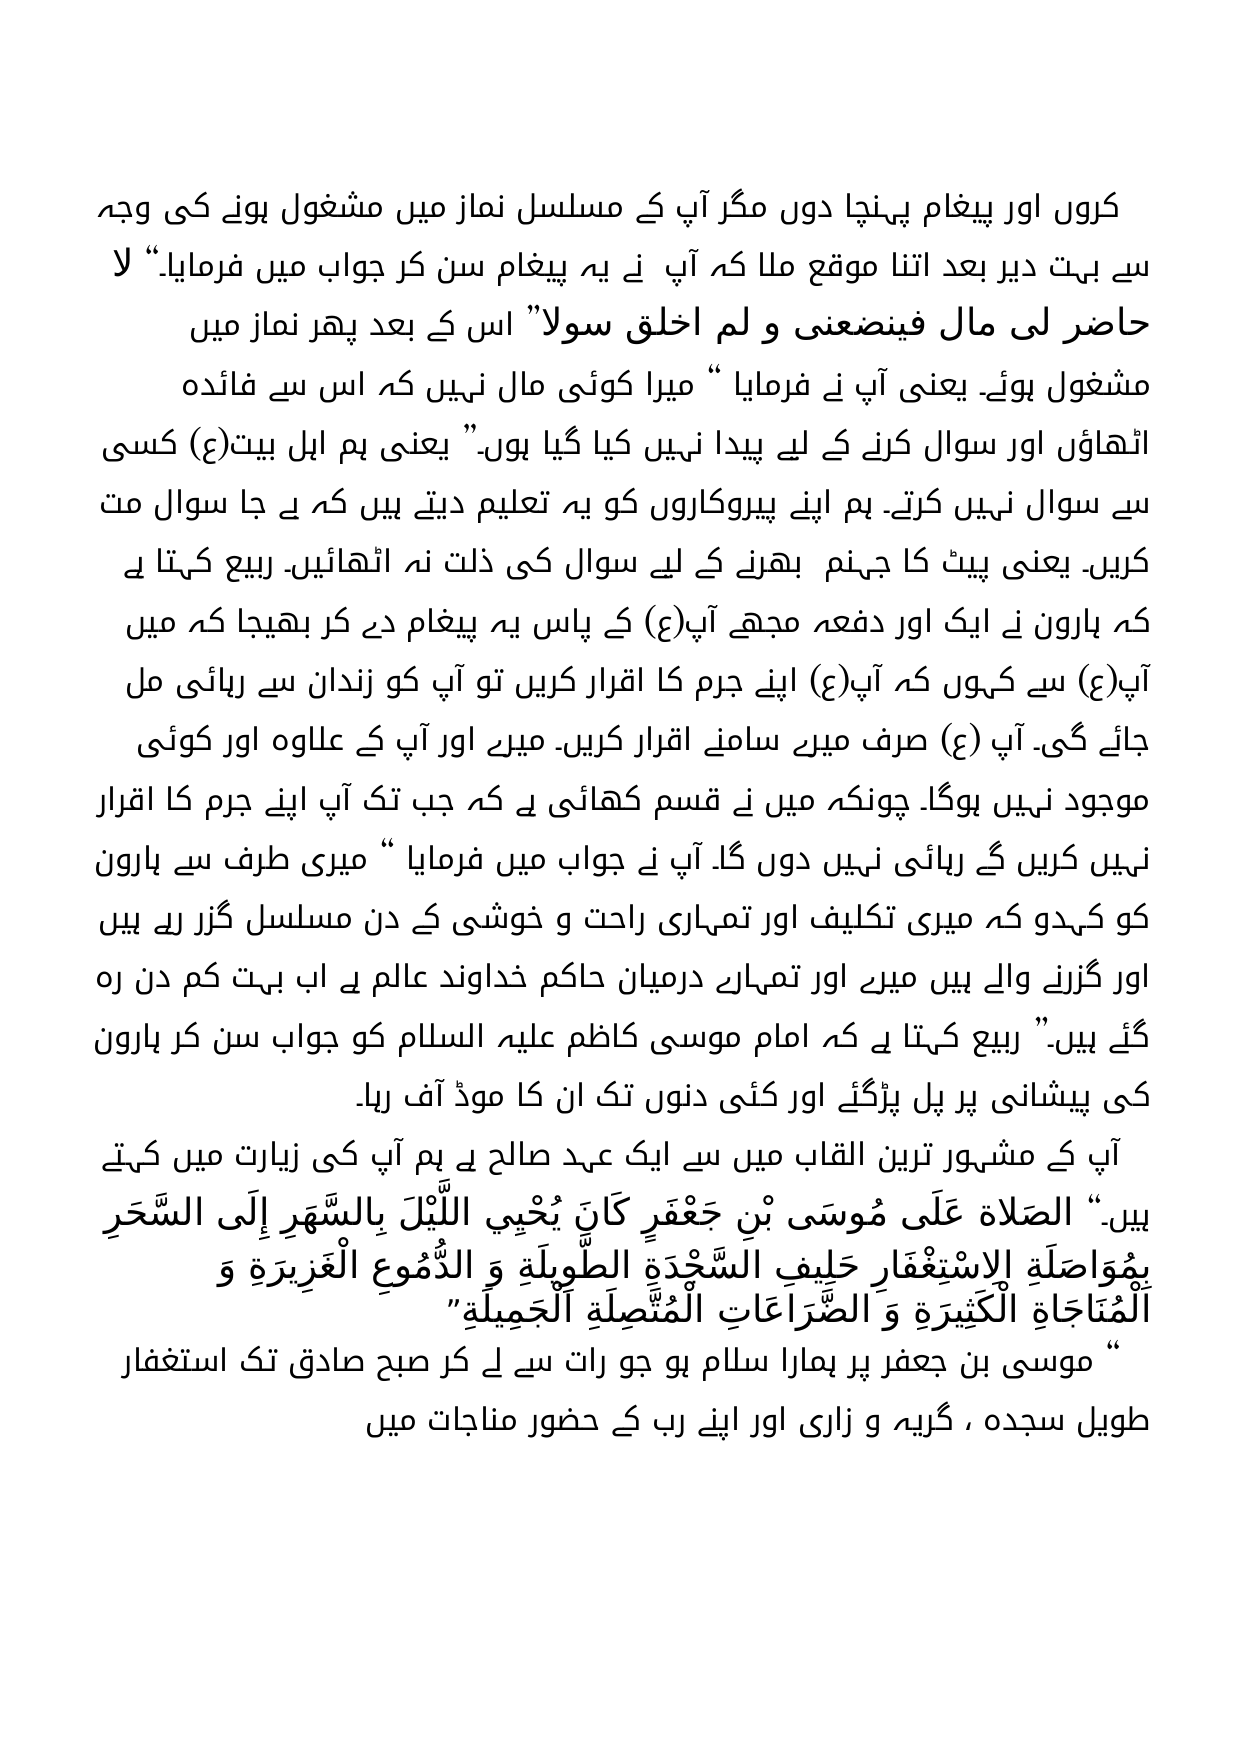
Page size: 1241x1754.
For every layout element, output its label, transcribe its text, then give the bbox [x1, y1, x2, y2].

text “ موسی بن جعفر پر ہمارا سلام ہو جو رات سے لے کر صبح صادق تک استغفار طویل سجدہ ، گریہ و زاری اور اپنے رب کے حضور مناجات میں [89, 1331, 1152, 1450]
text کروں اور پیغام پہنچا دوں مگر آپ کے مسلسل نماز میں مشغول ہونے کی وجہ سے بہت دیر بعد اتنا موقع ملا کہ آپ نے یہ پیغام سن کر جواب میں فرمایا۔“ لا حاضر لی مال فينضعنی و لم اخلق سولا” اس کے بعد پھر نماز میں مشغول ہوئے۔ یعنی آپ نے فرمایا “ میرا کوئی مال نہیں کہ اس سے فائدہ اٹھاؤں اور سوال کرنے کے لیے پیدا نہیں کیا گیا ہوں۔” یعنی ہم اہل بیت(ع) کسی سے سوال نہیں کرتے۔ ہم اپنے پیروکاروں کو یہ تعلیم دیتے ہیں کہ بے جا سوال مت کریں۔ یعنی پیٹ کا جہنم بھرنے کے لیے سوال کی ذلت نہ اٹھائیں۔ ربیع کہتا ہے کہ ہارون نے ایک اور دفعہ مجھے آپ(ع) کے پاس یہ پیغام دے کر بھیجا کہ میں آپ(ع) سے کہوں کہ آپ(ع) اپنے جرم کا اقرار کریں تو آپ کو زندان سے رہائی مل جائے گی۔ آپ (ع) صرف میرے سامنے اقرار کریں۔ میرے اور آپ کے علاوہ اور کوئی موجود نہیں ہوگا۔ چونکہ میں نے قسم کھائی ہے کہ جب تک آپ اپنے جرم کا اقرار نہیں کریں گے رہائی نہیں دوں گا۔ آپ نے جواب میں فرمایا “ میری طرف سے ہارون کو کہدو کہ میری تکلیف اور تمہاری راحت و خوشی کے دن مسلسل گزر رہے ہیں اور گزرنے والے ہیں میرے اور تمہارے درمیان حاکم خداوند عالم ہے اب بہت کم دن رہ گئے ہیں۔” ربیع کہتا ہے کہ امام موسی کاظم علیہ السلام کو جواب سن کر ہارون کی پیشانی پر پل پڑگئے اور کئی دنوں تک ان کا موڈ آف رہا۔ [89, 177, 1152, 1126]
text آپ کے مشہور ترین القاب میں سے ایک عہد صالح ہے ہم آپ کی زیارت میں کہتے ہیں۔“ الصَلاة عَلَى مُوسَى بْنِ جَعْفَرٍ كَانَ يُحْيِي اللَّيْلَ بِالسَّهَرِ إِلَى السَّحَرِ بِمُوَاصَلَةِ الِاسْتِغْفَارِ حَلِيفِ السَّجْدَةِ الطَّوِيلَةِ وَ الدُّمُوعِ الْغَزِيرَةِ وَ الْمُنَاجَاةِ الْكَثِيرَةِ وَ الضَّرَاعَاتِ الْمُتَّصِلَةِ الْجَمِيلَةِ” [89, 1126, 1152, 1331]
